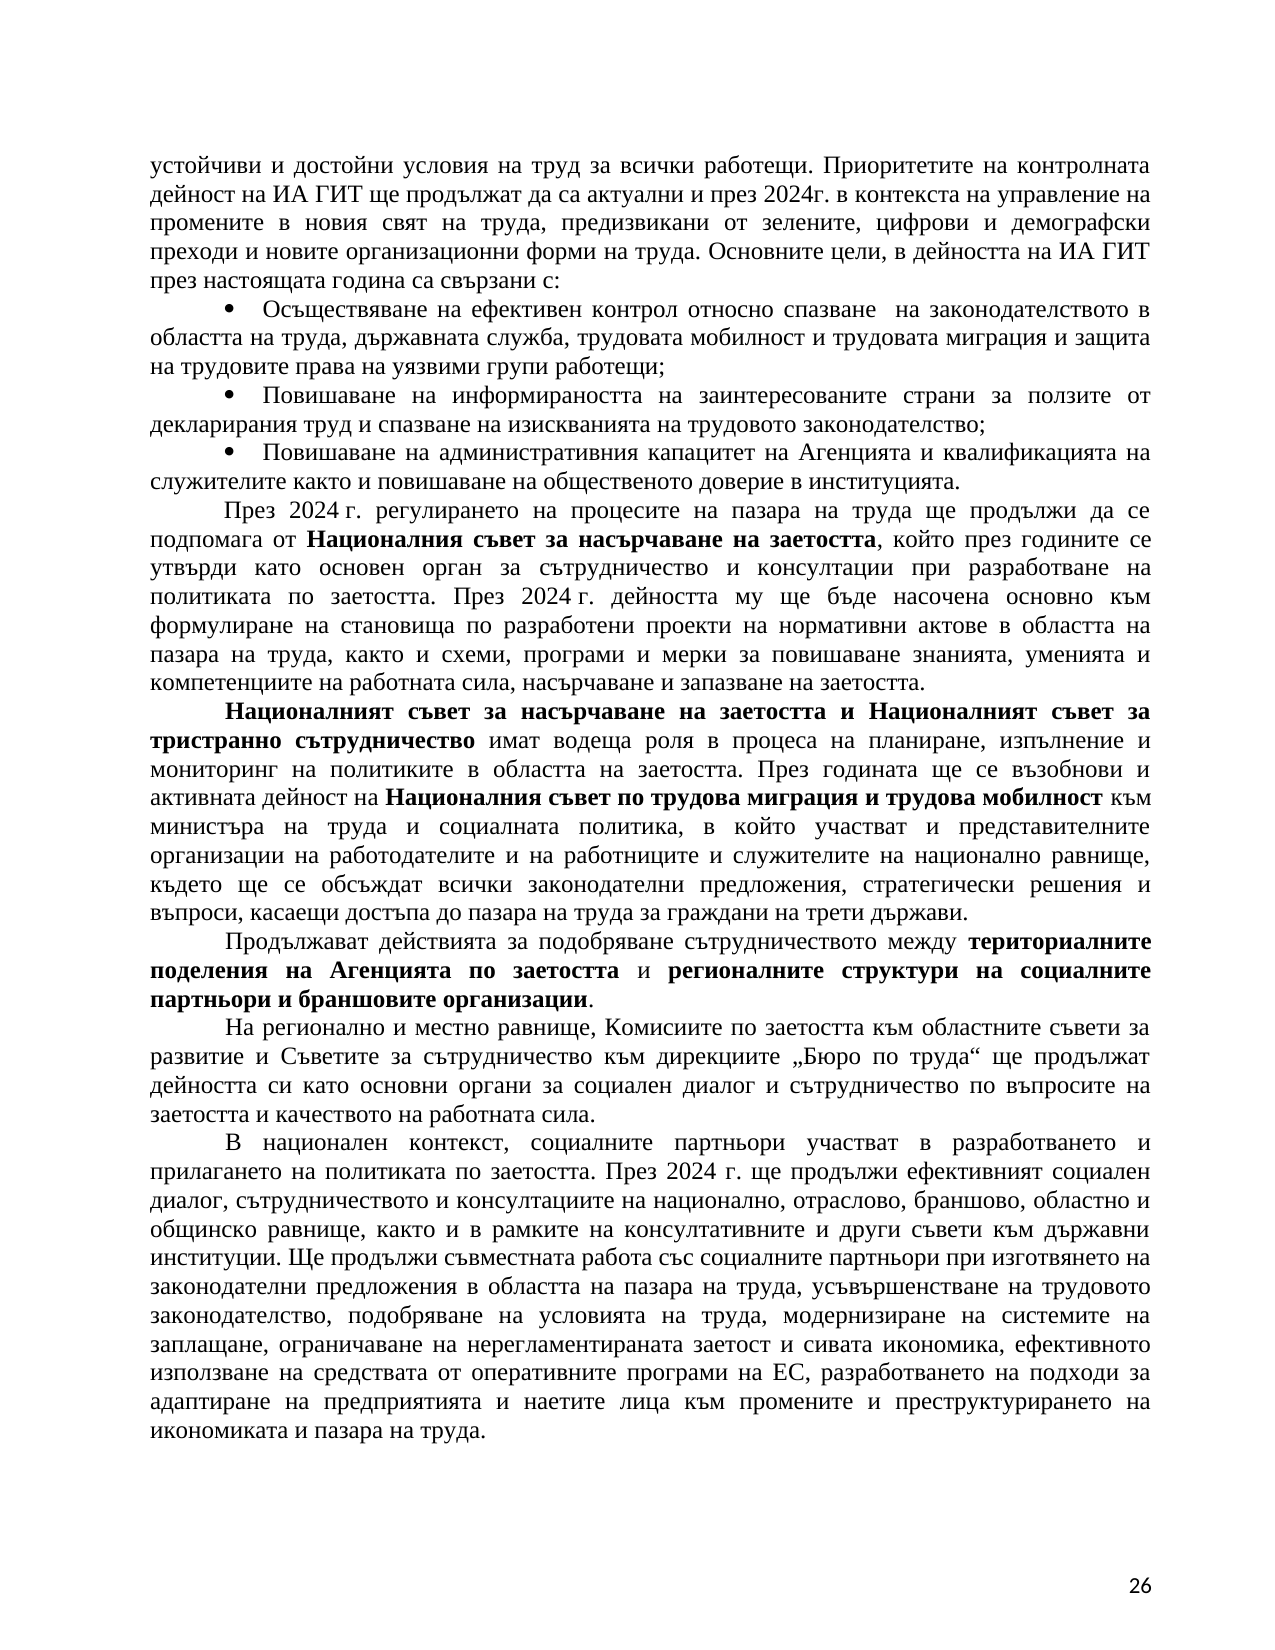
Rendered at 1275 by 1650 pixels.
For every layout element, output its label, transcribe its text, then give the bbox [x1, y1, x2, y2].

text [150, 150, 1152, 294]
text Националният съвет за насърчаване на заетостта и Националният съвет за тристранно сътрудничество имат водеща роля в процеса на планиране, изпълнение и мониторинг на политиките в областта на заетостта. През годината ще се възобнови и активната дейност на Националния съвет по трудова миграция и трудова мобилност към министъра на труда и социалната политика, в който участват и представителните организации на работодателите и на работниците и служителите на национално равнище, където ще се обсъждат всички законодателни предложения, стратегически решения и въпроси, касаещи достъпа до пазара на труда за граждани на трети държави. [150, 696, 1152, 926]
list Повишаване на административния капацитет на Агенцията и квалификацията на служителите както и повишаване на общественото доверие в институцията. [150, 437, 1152, 495]
list Осъществяване на ефективен контрол относно спазване на законодателството в областта на труда, държавната служба, трудовата мобилност и трудовата миграция и защита на трудовите права на уязвими групи работещи; [150, 294, 1152, 380]
text На регионално и местно равнище, Комисиите по заетостта към областните съвети за развитие и Съветите за сътрудничество към дирекциите „Бюро по труда“ ще продължат дейността си като основни органи за социален диалог и сътрудничество по въпросите на заетостта и качеството на работната сила. [150, 1012, 1152, 1127]
text През 2024 г. регулирането на процесите на пазара на труда ще продължи да се подпомага от Националния съвет за насърчаване на заетостта, който през годините се утвърди като основен орган за сътрудничество и консултации при разработване на политиката по заетостта. През 2024 г. дейността му ще бъде насочена основно към формулиране на становища по разработени проекти на нормативни актове в областта на пазара на труда, както и схеми, програми и мерки за повишаване знанията, уменията и компетенциите на работната сила, насърчаване и запазване на заетостта. [150, 495, 1152, 696]
list Повишаване на информираността на заинтересованите страни за ползите от декларирания труд и спазване на изискванията на трудовото законодателство; [150, 380, 1152, 437]
text В национален контекст, социалните партньори участват в разработването и прилагането на политиката по заетостта. През 2024 г. ще продължи ефективният социален диалог, сътрудничеството и консултациите на национално, отраслово, браншово, областно и общинско равнище, както и в рамките на консултативните и други съвети към държавни институции. Ще продължи съвместната работа със социалните партньори при изготвянето на законодателни предложения в областта на пазара на труда, усъвършенстване на трудовото законодателство, подобряване на условията на труда, модернизиране на системите на заплащане, ограничаване на нерегламентираната заетост и сивата икономика, ефективното използване на средствата от оперативните програми на ЕС, разработването на подходи за адаптиране на предприятията и наетите лица към промените и преструктурирането на икономиката и пазара на труда. [150, 1127, 1152, 1444]
text Продължават действията за подобряване сътрудничеството между териториалните поделения на Агенцията по заетостта и регионалните структури на социалните партньори и браншовите организации. [150, 926, 1152, 1012]
